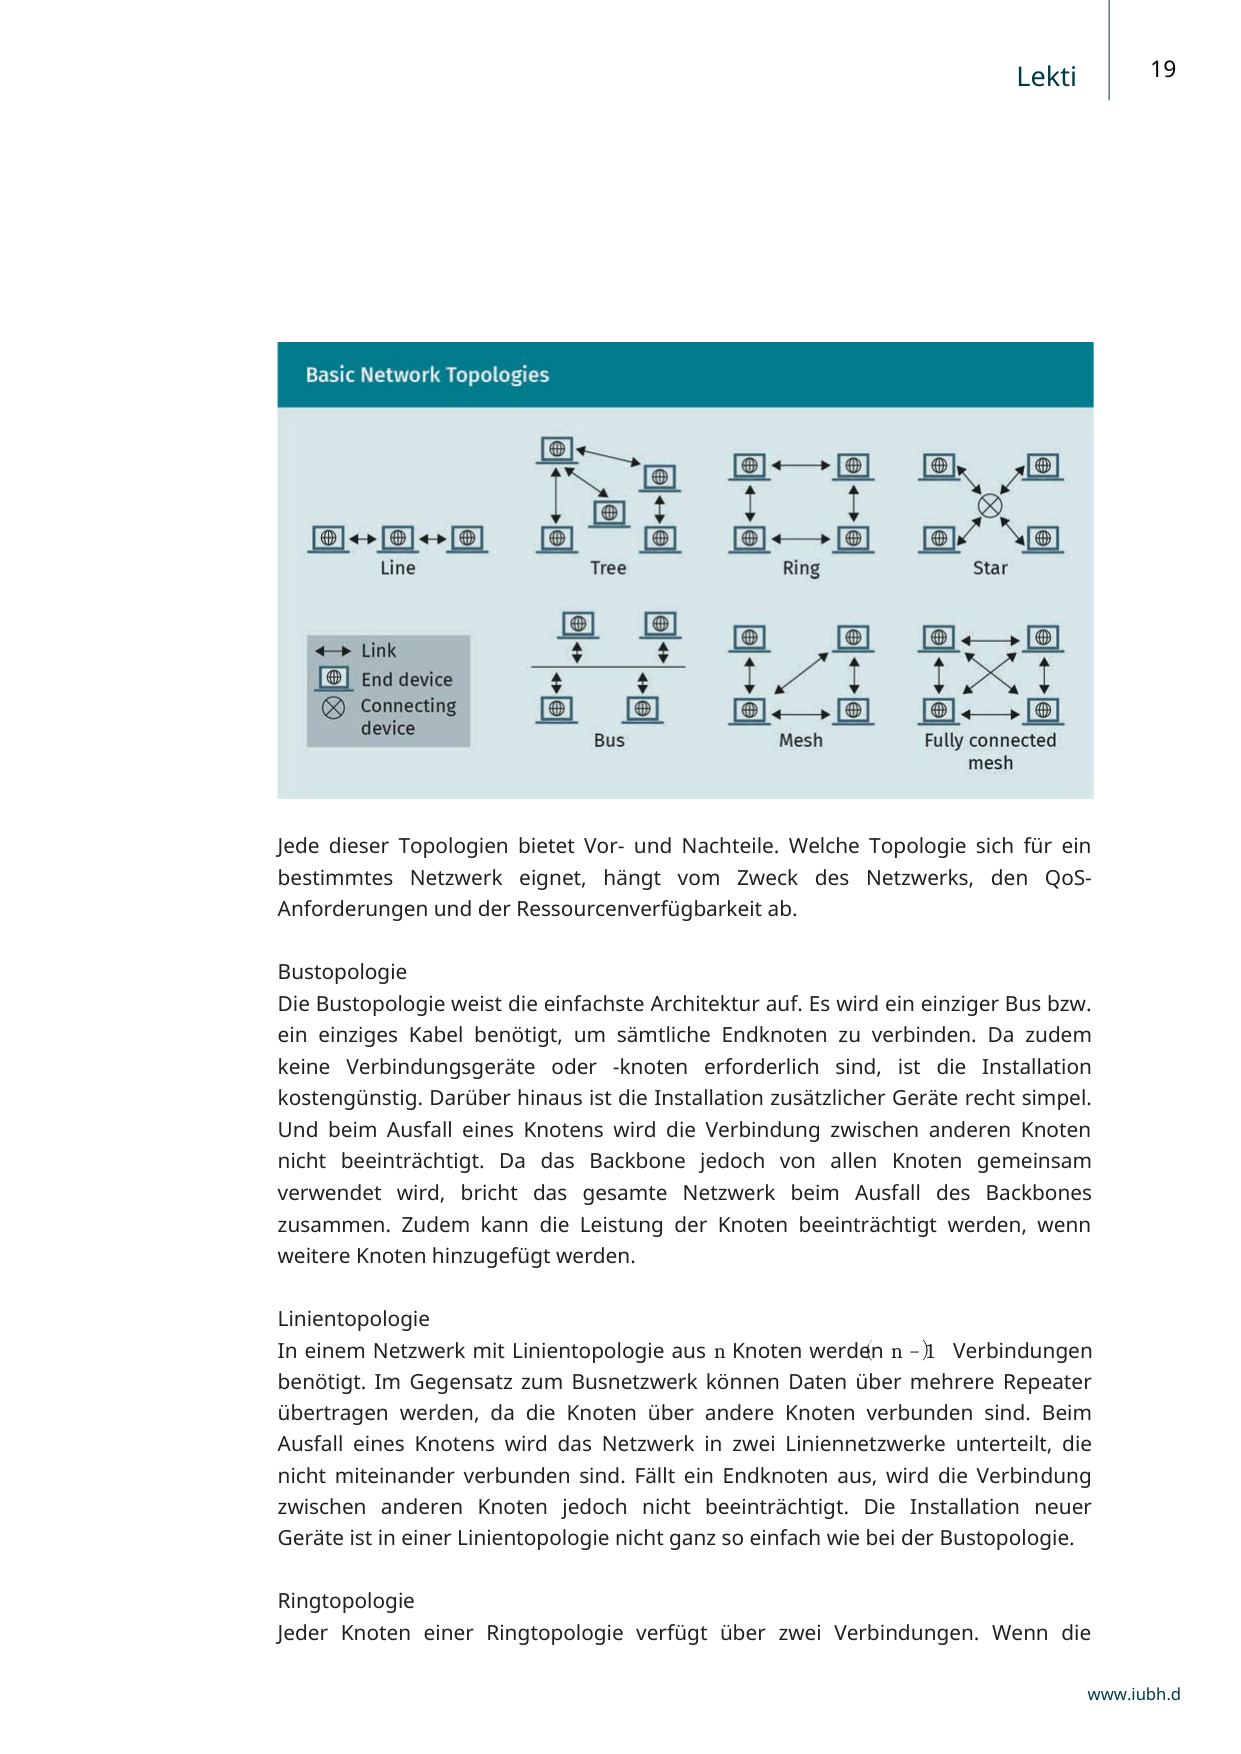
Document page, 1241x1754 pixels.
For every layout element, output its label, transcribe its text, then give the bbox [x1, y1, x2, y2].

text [277, 1618, 1093, 1646]
picture [277, 342, 1094, 799]
text Die Bustopologie weist die einfachste Architektur auf. Es wird ein einziger Bus bzw. ein einziges Kabel benötigt, um sämtliche Endknoten zu verbinden. Da zudem keine Verbindungsgeräte oder -knoten erforderlich sind, ist die Installation kostengünstig. Darüber hinaus ist die Installation zusätzlicher Geräte recht simpel. Und beim Ausfall eines Knotens wird die Verbindung zwischen anderen Knoten nicht beeinträchtigt. Da das Backbone jedoch von allen Knoten gemeinsam verwendet wird, bricht das gesamte Netzwerk beim Ausfall des Backbones zusammen. Zudem kann die Leistung der Knoten beeinträchtigt werden, wenn weitere Knoten hinzugefügt werden. [277, 989, 1093, 1270]
text Bustopologie [277, 957, 1198, 986]
text Linientopologie [277, 1304, 1198, 1333]
text In einem Netzwerk mit Linientopologie aus n Knoten werden n − 1 Verbindungen benötigt. Im Gegensatz zum Busnetzwerk können Daten über mehrere Repeater übertragen werden, da die Knoten über andere Knoten verbunden sind. Beim Ausfall eines Knotens wird das Netzwerk in zwei Liniennetzwerke unterteilt, die nicht miteinander verbunden sind. Fällt ein Endknoten aus, wird die Verbindung zwischen anderen Knoten jedoch nicht beeinträchtigt. Die Installation neuer Geräte ist in einer Linientopologie nicht ganz so einfach wie bei der Bustopologie. [277, 1336, 1093, 1552]
picture [1146, 1687, 1150, 1700]
text Ringtopologie [277, 1587, 1198, 1615]
text Jede dieser Topologien bietet Vor- und Nachteile. Welche Topologie sich für ein bestimmtes Netzwerk eignet, hängt vom Zweck des Netzwerks, den QoS-Anforderungen und der Ressourcenverfügbarkeit ab. [277, 831, 1093, 923]
